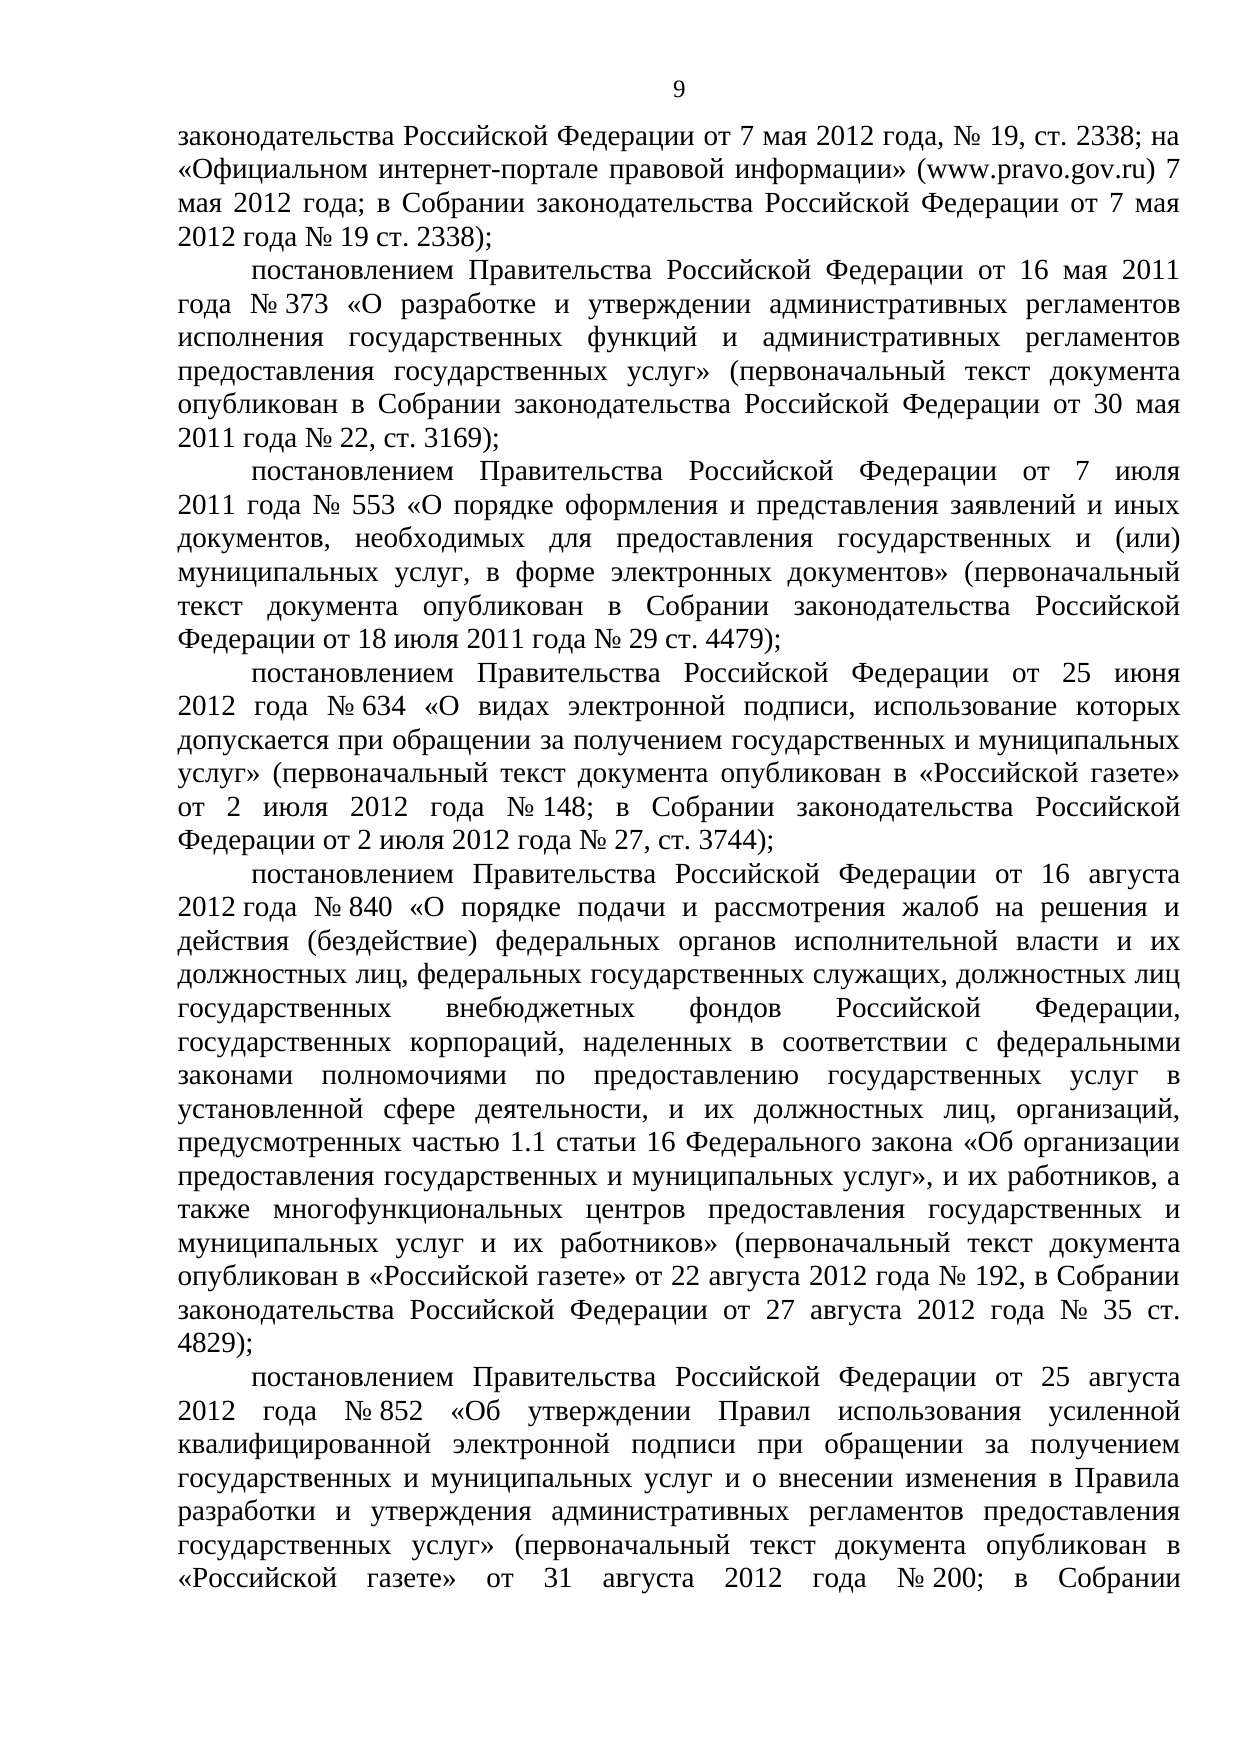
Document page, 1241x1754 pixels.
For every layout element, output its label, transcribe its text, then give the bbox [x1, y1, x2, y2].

text постановлением Правительства Российской Федерации от 16 мая 2011 года № 373 «О разработке и утверждении административных регламентов исполнения государственных функций и административных регламентов предоставления государственных услуг» (первоначальный текст документа опубликован в Собрании законодательства Российской Федерации от 30 мая 2011 года № 22, ст. 3169); [177, 252, 1181, 453]
text постановлением Правительства Российской Федерации от 25 июня 2012 года № 634 «О видах электронной подписи, использование которых допускается при обращении за получением государственных и муниципальных услуг» (первоначальный текст документа опубликован в «Российской газете» от 2 июля 2012 года № 148; в Собрании законодательства Российской Федерации от 2 июля 2012 года № 27, ст. 3744); [177, 655, 1181, 856]
text постановлением Правительства Российской Федерации от 7 июля 2011 года № 553 «О порядке оформления и представления заявлений и иных документов, необходимых для предоставления государственных и (или) муниципальных услуг, в форме электронных документов» (первоначальный текст документа опубликован в Собрании законодательства Российской Федерации от 18 июля 2011 года № 29 ст. 4479); [177, 453, 1181, 655]
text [177, 1359, 1181, 1594]
text постановлением Правительства Российской Федерации от 16 августа 2012 года № 840 «О порядке подачи и рассмотрения жалоб на решения и действия (бездействие) федеральных органов исполнительной власти и их должностных лиц, федеральных государственных служащих, должностных лиц государственных внебюджетных фондов Российской Федерации, государственных корпораций, наделенных в соответствии с федеральными законами полномочиями по предоставлению государственных услуг в установленной сфере деятельности, и их должностных лиц, организаций, предусмотренных частью 1.1 статьи 16 Федерального закона «Об организации предоставления государственных и муниципальных услуг», и их работников, а также многофункциональных центров предоставления государственных и муниципальных услуг и их работников» (первоначальный текст документа опубликован в «Российской газете» от 22 августа 2012 года № 192, в Собрании законодательства Российской Федерации от 27 августа 2012 года № 35 ст. 4829); [177, 856, 1181, 1359]
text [177, 118, 1181, 252]
